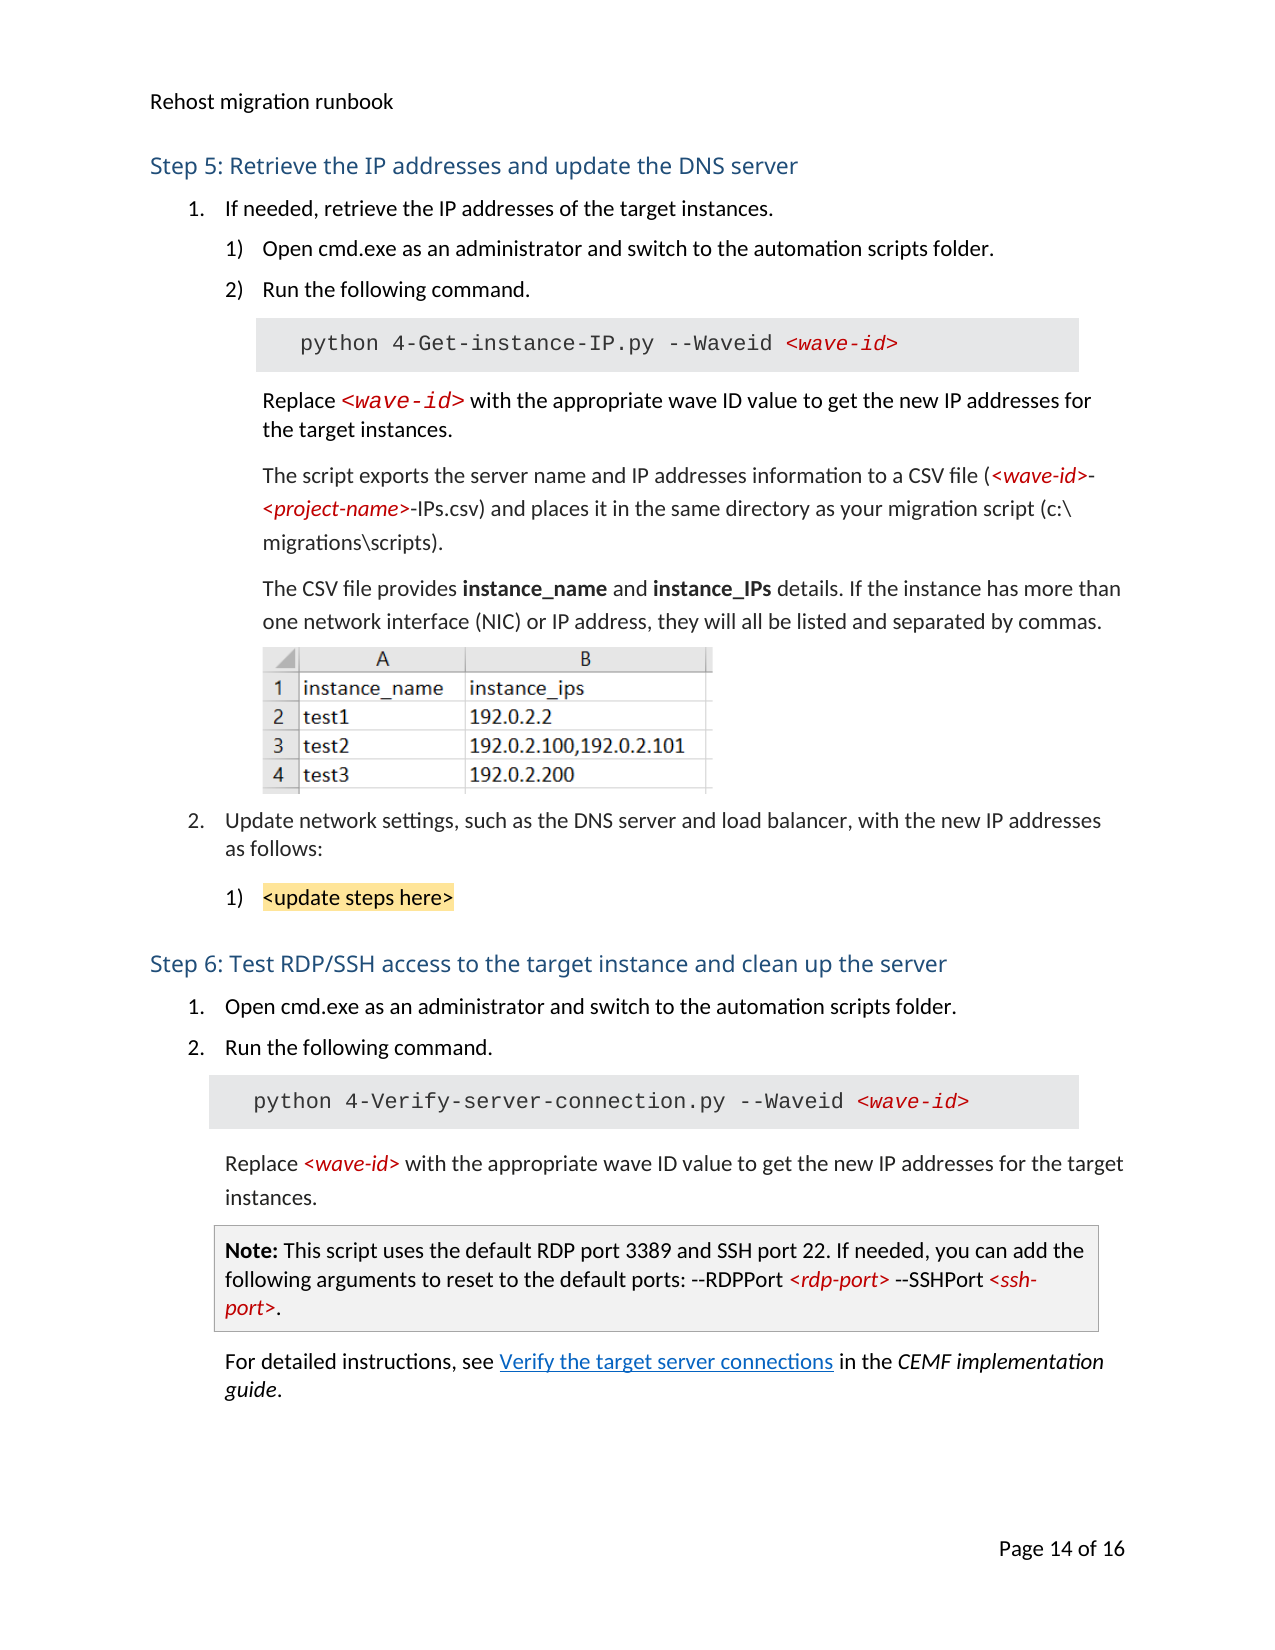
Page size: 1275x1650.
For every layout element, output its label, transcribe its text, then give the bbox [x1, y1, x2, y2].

text The CSV file provides instance_name and instance_IPs details. If the instance has more than one network interface (NIC) or IP address, they will all be listed and separated by commas. [262, 568, 1125, 635]
text Note: This script uses the default RDP port 3389 and SSH port 22. If needed, you can add the following arguments to reset to the default ports: --RDPPort <rdp-port> --SSHPort <ssh-port>. [215, 1226, 1098, 1331]
list Run the following command. [187, 1033, 1125, 1061]
text python 4-Verify-server-connection.py --Waveid <wave-id> [209, 1075, 1079, 1129]
list Replace <wave-id> with the appropriate wave ID value to get the new IP addresses for the target instances. [225, 1144, 1125, 1211]
picture [262, 647, 713, 794]
list Update network settings, such as the DNS server and load balancer, with the new IP addresses as follows: [187, 806, 1125, 862]
text python 4-Get-instance-IP.py --Waveid <wave-id> [256, 318, 1079, 372]
list For detailed instructions, see Verify the target server connections in the CEMF implementation guide. [225, 1347, 1125, 1403]
list Replace <wave-id> with the appropriate wave ID value to get the new IP addresses for the target instances. [262, 386, 1125, 443]
list Open cmd.exe as an administrator and switch to the automation scripts folder. [225, 234, 1125, 262]
list Open cmd.exe as an administrator and switch to the automation scripts folder. [187, 992, 1125, 1020]
text The script exports the server name and IP addresses information to a CSV file (<wave-id>-<project-name>-IPs.csv) and places it in the same directory as your migration script (c:\migrations\scripts). [262, 456, 1125, 556]
list If needed, retrieve the IP addresses of the target instances. [187, 194, 1125, 222]
subtitle Step 5: Retrieve the IP addresses and update the DNS server [150, 150, 1125, 181]
list Run the following command. [225, 275, 1125, 303]
subtitle Step 6: Test RDP/SSH access to the target instance and clean up the server [150, 948, 1125, 979]
